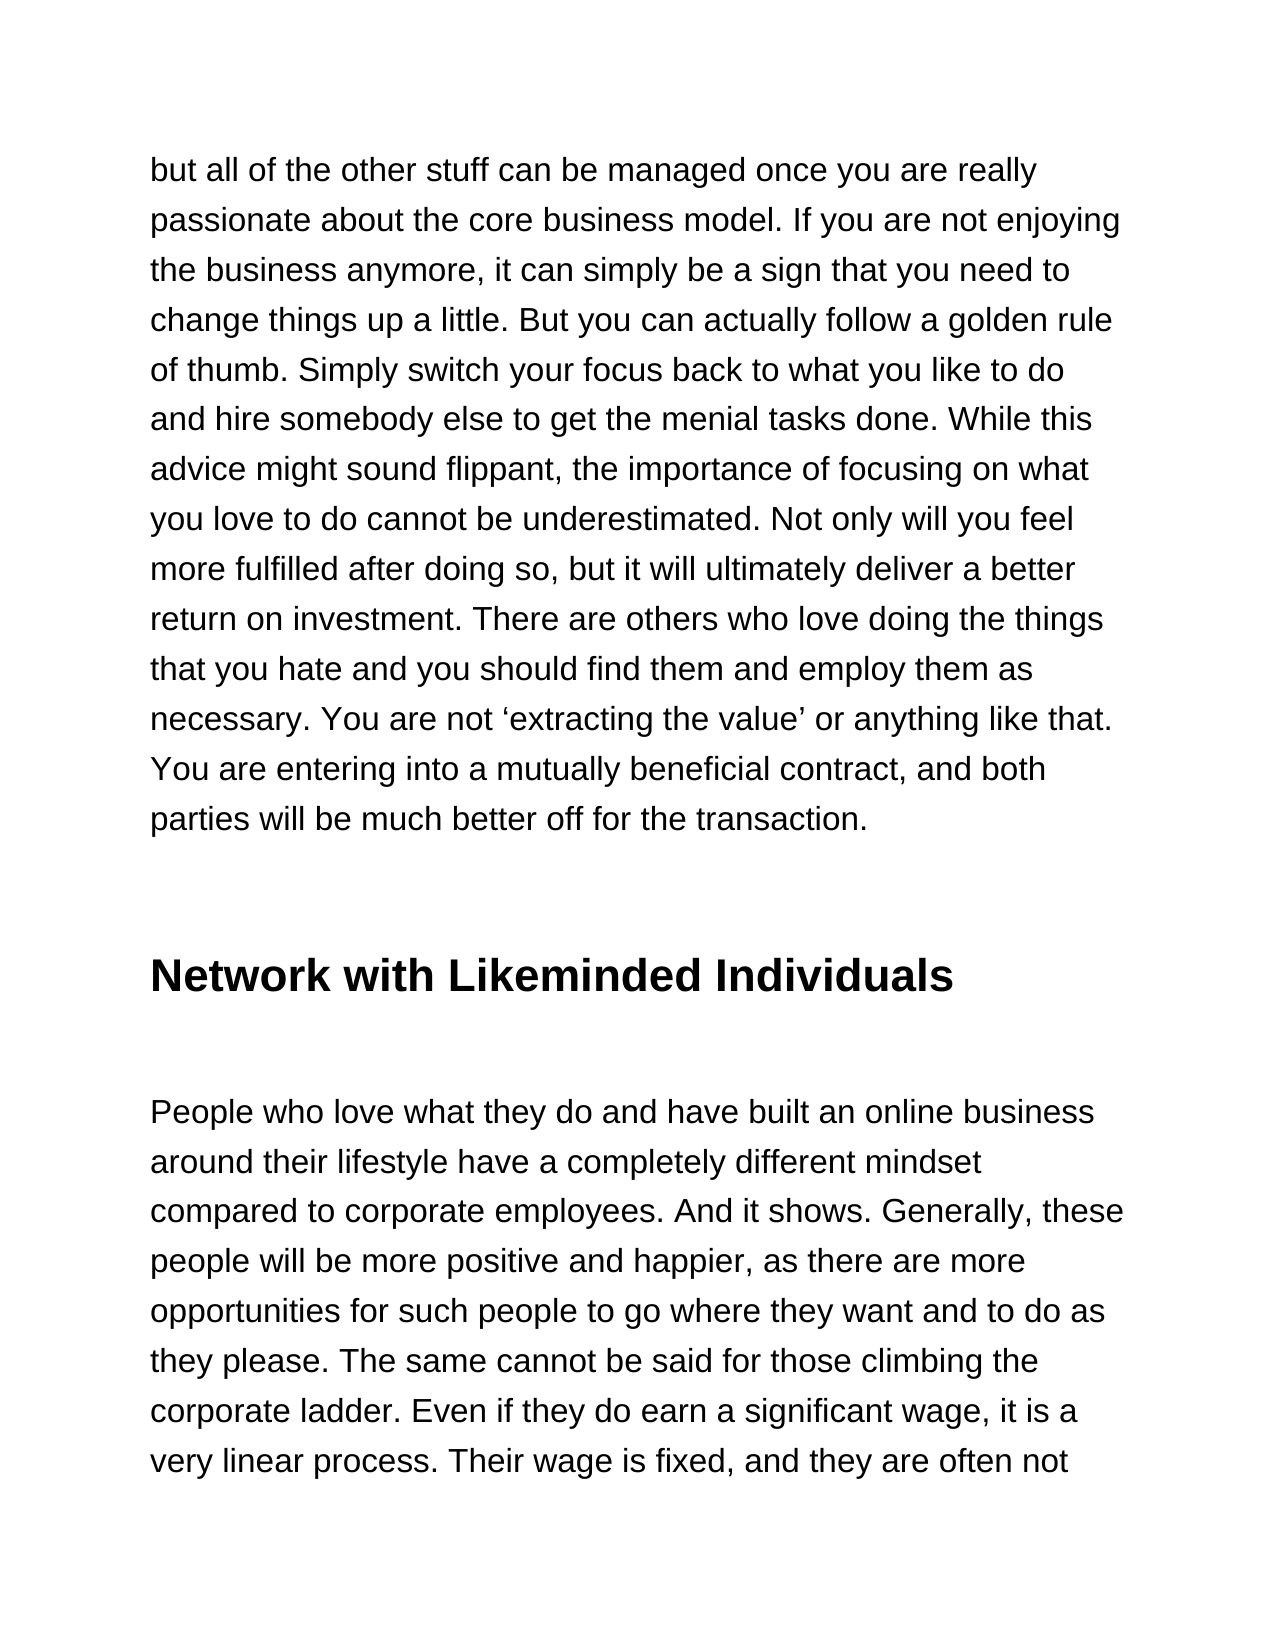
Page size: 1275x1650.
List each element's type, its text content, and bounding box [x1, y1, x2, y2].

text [150, 150, 1125, 837]
subtitle Network with Likeminded Individuals [150, 948, 1125, 1001]
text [150, 1092, 1125, 1479]
